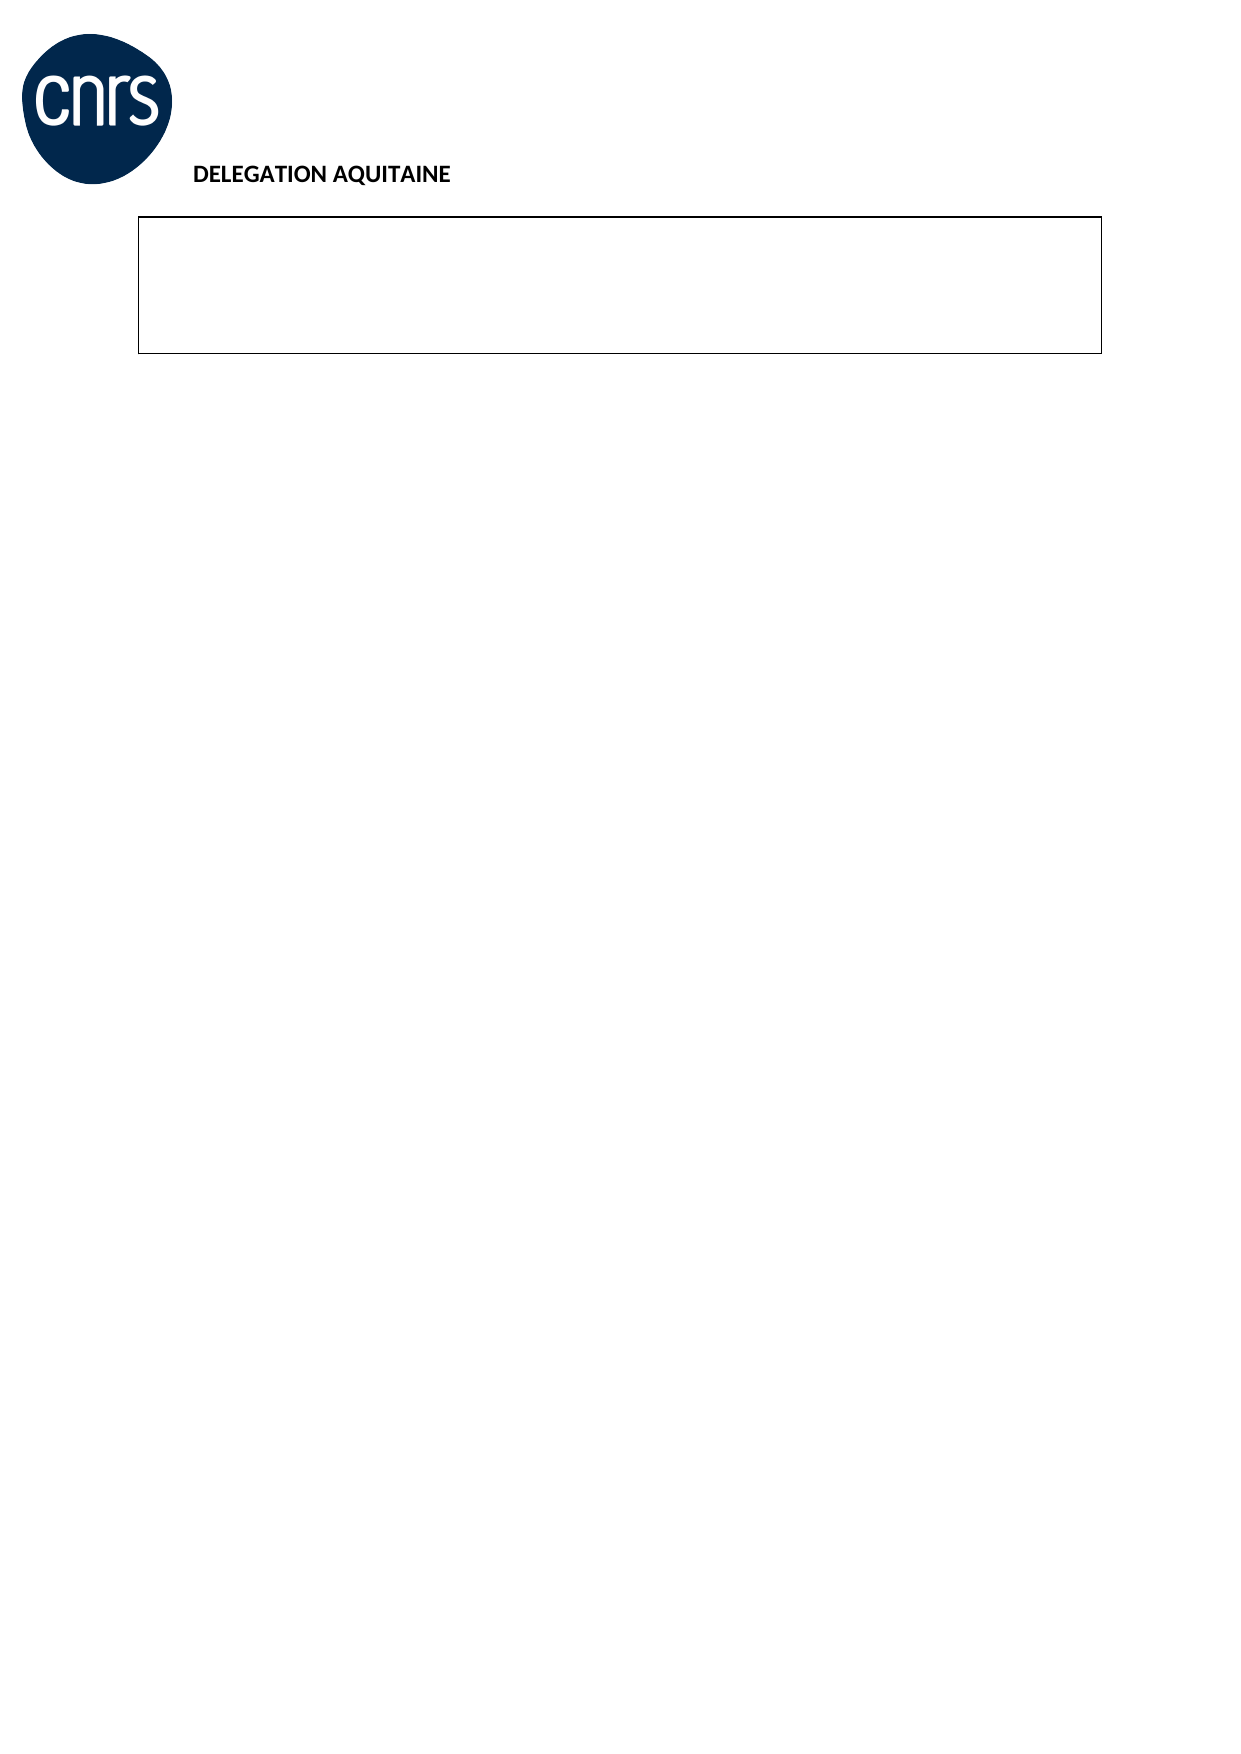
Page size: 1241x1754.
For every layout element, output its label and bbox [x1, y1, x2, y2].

picture [19, 32, 175, 186]
